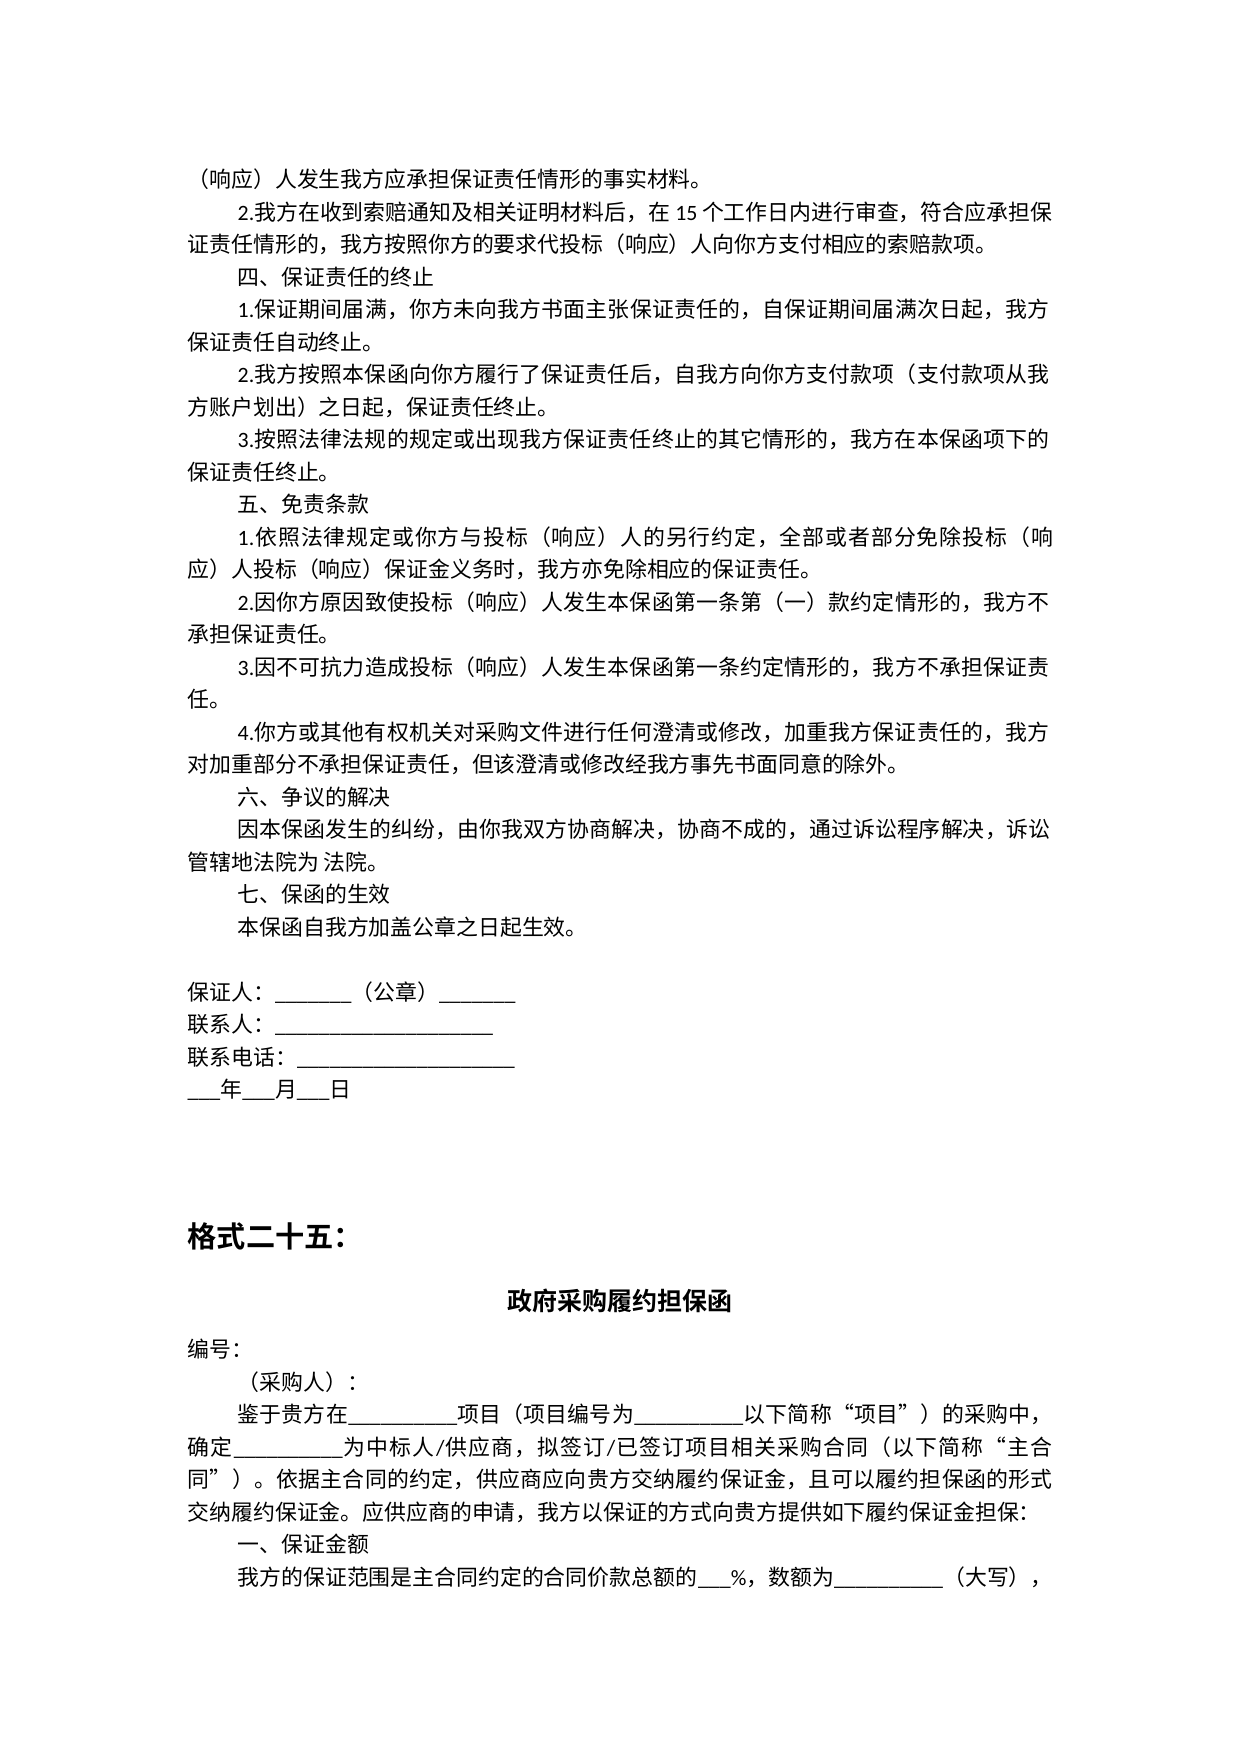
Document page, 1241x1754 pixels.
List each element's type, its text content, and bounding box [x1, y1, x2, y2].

text 3.因不可抗力造成投标（响应）人发生本保函第一条约定情形的，我方不承担保证责任。 [187, 649, 1053, 714]
text 格式二十五： [187, 1202, 1053, 1267]
text 2.我方按照本保函向你方履行了保证责任后，自我方向你方支付款项（支付款项从我方账户划出）之日起，保证责任终止。 [187, 357, 1053, 422]
text 七、保函的生效 [187, 877, 1053, 909]
text 保证人：_______（公章）_______ [187, 974, 1053, 1007]
text 编号： [187, 1332, 1053, 1364]
text 2.因你方原因致使投标（响应）人发生本保函第一条第（一）款约定情形的，我方不承担保证责任。 [187, 584, 1053, 649]
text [187, 162, 1053, 194]
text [187, 1559, 1053, 1592]
text 政府采购履约担保函 [187, 1267, 1053, 1332]
text （采购人）： [187, 1364, 1053, 1397]
text 鉴于贵方在__________项目（项目编号为__________以下简称“项目”）的采购中，确定__________为中标人/供应商，拟签订/已签订项目相关采购合同（以下简称“主合同”）。依据主合同的约定，供应商应向贵方交纳履约保证金，且可以履约担保函的形式交纳履约保证金。应供应商的申请，我方以保证的方式向贵方提供如下履约保证金担保： [187, 1397, 1053, 1527]
text 四、保证责任的终止 [187, 259, 1053, 292]
text 3.按照法律法规的规定或出现我方保证责任终止的其它情形的，我方在本保函项下的保证责任终止。 [187, 422, 1053, 487]
text 本保函自我方加盖公章之日起生效。 [187, 909, 1053, 942]
text 六、争议的解决 [187, 779, 1053, 812]
text 联系电话：____________________ [187, 1039, 1053, 1072]
text ___年___月___日 [187, 1072, 1053, 1104]
text 一、保证金额 [187, 1527, 1053, 1559]
text 2.我方在收到索赔通知及相关证明材料后，在15个工作日内进行审查，符合应承担保证责任情形的，我方按照你方的要求代投标（响应）人向你方支付相应的索赔款项。 [187, 194, 1053, 259]
text 五、免责条款 [187, 487, 1053, 519]
text 1.依照法律规定或你方与投标（响应）人的另行约定，全部或者部分免除投标（响应）人投标（响应）保证金义务时，我方亦免除相应的保证责任。 [187, 519, 1053, 584]
text 联系人：____________________ [187, 1007, 1053, 1039]
text 因本保函发生的纠纷，由你我双方协商解决，协商不成的，通过诉讼程序解决，诉讼管辖地法院为 法院。 [187, 812, 1053, 877]
text 1.保证期间届满，你方未向我方书面主张保证责任的，自保证期间届满次日起，我方保证责任自动终止。 [187, 292, 1053, 357]
text 4.你方或其他有权机关对采购文件进行任何澄清或修改，加重我方保证责任的，我方对加重部分不承担保证责任，但该澄清或修改经我方事先书面同意的除外。 [187, 714, 1053, 779]
